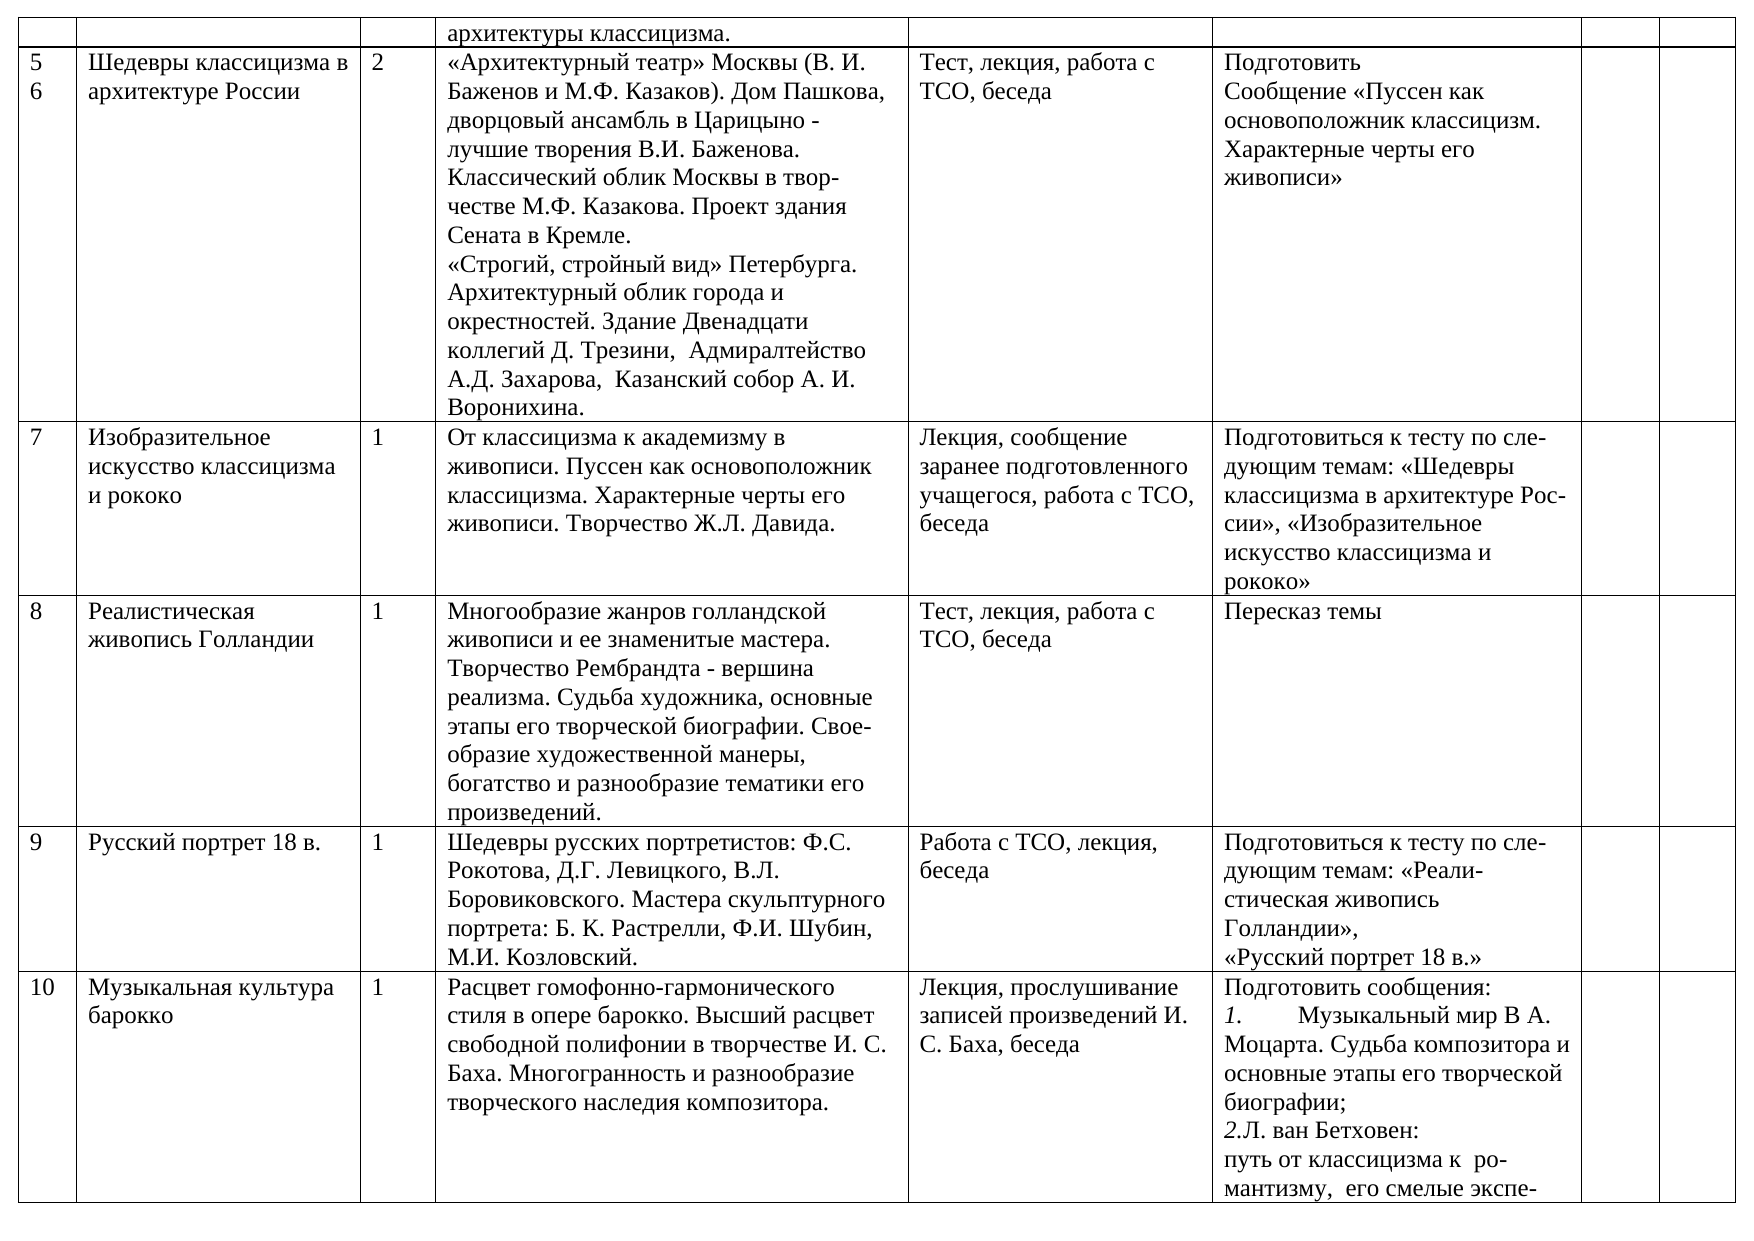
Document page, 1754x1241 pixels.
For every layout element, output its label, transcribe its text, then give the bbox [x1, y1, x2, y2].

table_cell [1660, 596, 1735, 826]
table_cell [1582, 827, 1659, 971]
table_cell 1 [361, 972, 435, 1202]
table_cell 1 [361, 422, 435, 595]
table_cell 9 [19, 827, 76, 971]
table_cell [1582, 422, 1659, 595]
table_cell 5 6 [19, 48, 76, 421]
table_cell Подготовиться к тесту по следующим темам: «Шедевры классицизма в архитектуре России», «Изобразительное искусство классицизма и рококо» [1213, 422, 1581, 595]
table_cell Подготовить Сообщение «Пуссен как основоположник классицизм. Характерные черты его живописи» [1213, 48, 1581, 421]
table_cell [909, 18, 1212, 46]
table_cell Тест, лекция, работа с ТСО, беседа [909, 596, 1212, 826]
table_cell [1582, 972, 1659, 1202]
table_cell [1660, 972, 1735, 1202]
table_cell Работа с ТСО, лекция, беседа [909, 827, 1212, 971]
table_cell [1660, 422, 1735, 595]
table_cell 1 [361, 596, 435, 826]
table_cell Пересказ темы [1213, 596, 1581, 826]
table_cell Тест, лекция, работа с ТСО, беседа [909, 48, 1212, 421]
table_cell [77, 972, 360, 1202]
table_cell 4 [19, 18, 76, 46]
table_cell Лекция, сообщение заранее подготовленного учащегося, работа с ТСО, беседа [909, 422, 1212, 595]
table_cell «Архитектурный театр» Москвы (В. И. Баженов и М.Ф. Казаков). Дом Пашкова, дворцовый ансамбль в Царицыно - лучшие творения В.И. Баженова. Классический облик Москвы в творчестве М.Ф. Казакова. Проект здания Сената в Кремле. «Строгий, стройный вид» Петербурга. Архитектурный облик города и окрестностей. Здание Двенадцати коллегий Д. Трезини, Адмиралтейство А.Д. Захарова, Казанский собор А. И. Воронихина. [436, 48, 908, 421]
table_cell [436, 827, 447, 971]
table_cell Многообразие жанров голландской живописи и ее знаменитые мастера. Творчество Рембрандта - вершина реализма. Судьба художника, основные этапы его творческой биографии. Своеобразие художественной манеры, богатство и разнообразие тематики его произведений. [436, 596, 908, 826]
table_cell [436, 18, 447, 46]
table_cell [1582, 18, 1659, 46]
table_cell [77, 18, 360, 46]
table_cell 7 [19, 422, 76, 595]
table_cell 8 [19, 596, 76, 826]
table_cell [1660, 827, 1735, 971]
table_cell [1582, 596, 1659, 826]
table_cell 2 [361, 48, 435, 421]
table_cell 10 [19, 972, 76, 1202]
table_cell Подготовиться к тесту по следующим темам: «Реалистическая живопись Голландии», «Русский портрет 18 в.» [1359, 827, 1581, 971]
table_cell Русский портрет 18 в. [77, 827, 360, 971]
table_cell 1 [361, 18, 435, 46]
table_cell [909, 972, 1212, 1202]
table_cell [1582, 48, 1659, 421]
table_cell [1660, 18, 1735, 46]
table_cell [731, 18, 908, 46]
table_cell [1660, 48, 1735, 421]
table_cell Изобразительное искусство классицизма и рококо [77, 422, 360, 595]
table_cell От классицизма к академизму в живописи. Пуссен как основоположник классицизма. Характерные черты его живописи. Творчество Ж.Л. Давида. [436, 422, 908, 595]
table_cell Шедевры русских портретистов: Ф.С. Рокотова, Д.Г. Левицкого, В.Л. Боровиковского. Мастера скульптурного портрета: Б. К. Растрелли, Ф.И. Шубин, М.И. Козловский. [638, 827, 908, 971]
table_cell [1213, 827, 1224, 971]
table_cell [1213, 18, 1581, 46]
table_cell 1 [361, 827, 435, 971]
table_cell Реалистическая живопись Голландии [77, 596, 360, 826]
table_cell Шедевры классицизма в архитектуре России [77, 48, 360, 421]
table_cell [436, 972, 908, 1202]
